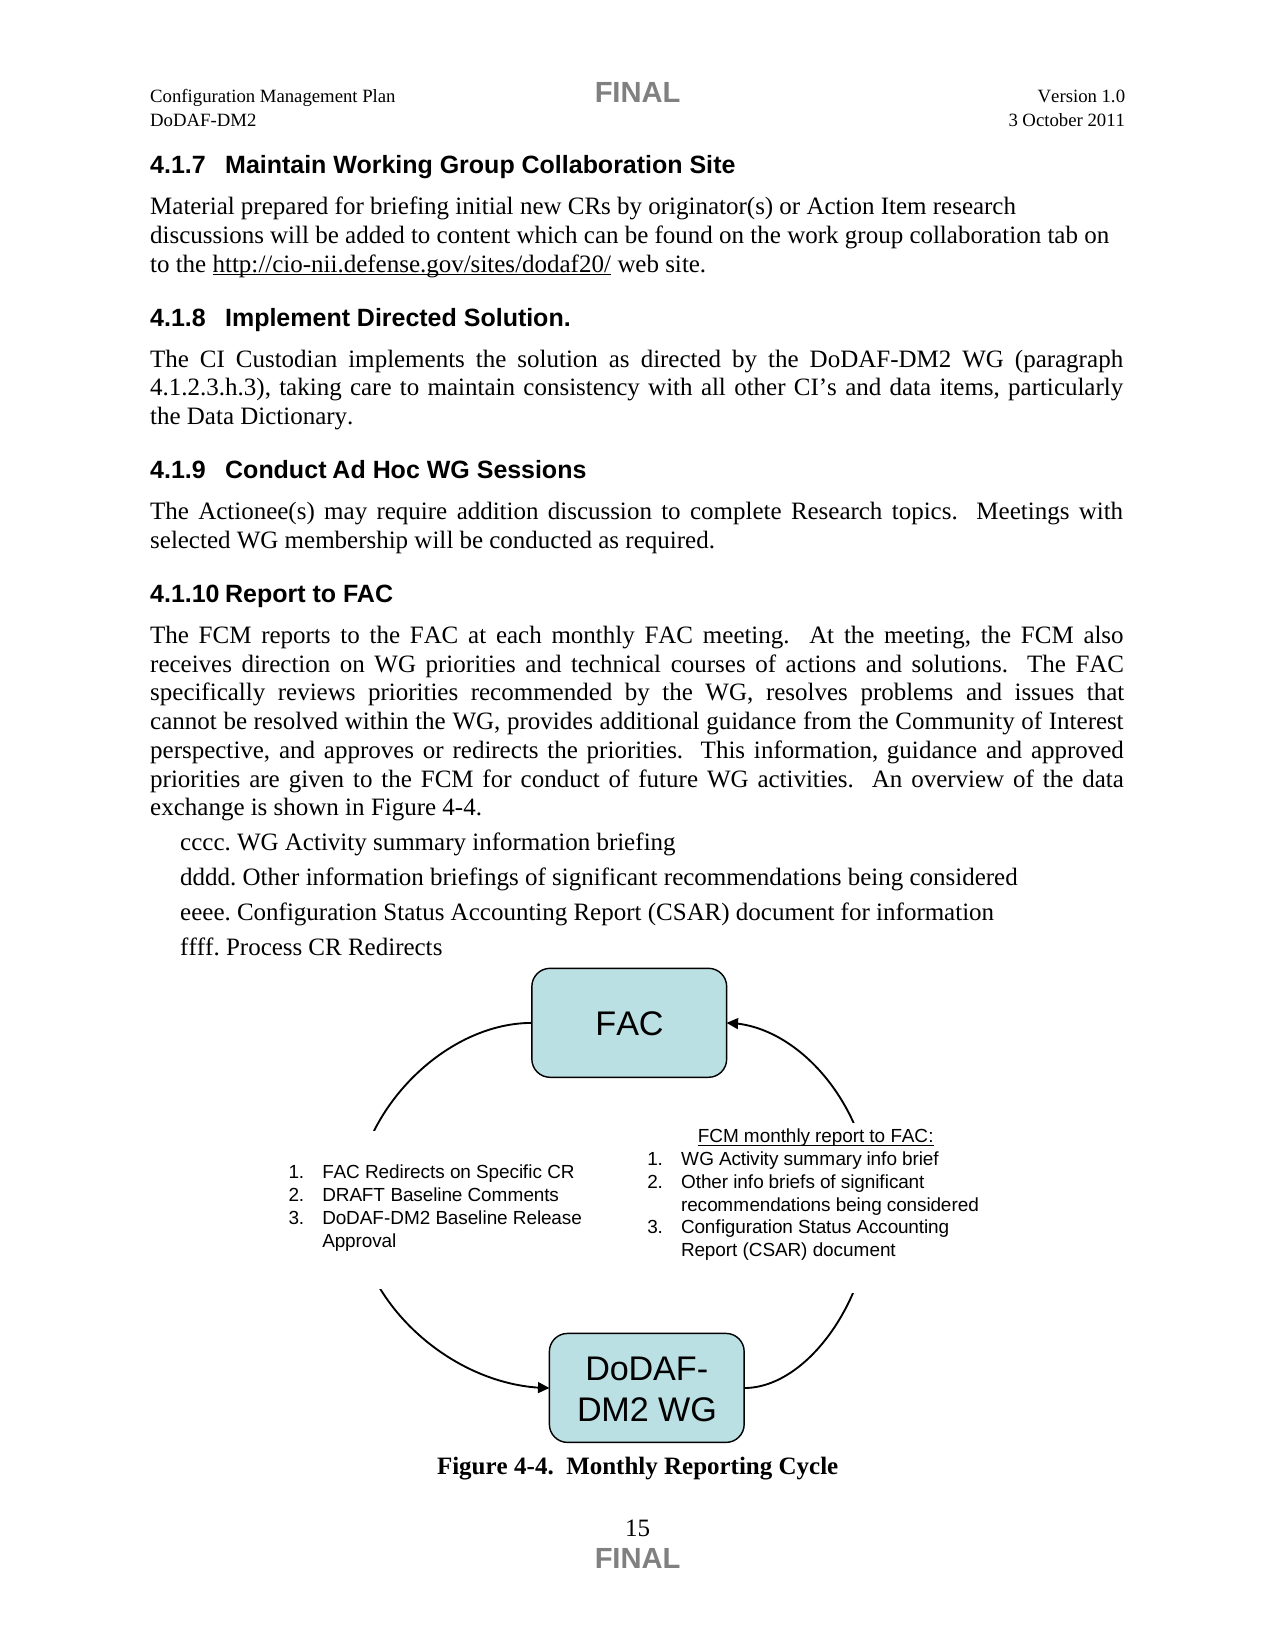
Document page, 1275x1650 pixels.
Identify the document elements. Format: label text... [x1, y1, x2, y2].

list Other information briefings of significant recommendations being considered [180, 862, 1125, 891]
list WG Activity summary information briefing [180, 827, 1125, 856]
text The Actionee(s) may require addition discussion to complete Research topics. Meetings with selected WG membership will be conducted as required. [150, 496, 1125, 554]
text Material prepared for briefing initial new CRs by originator(s) or Action Item research discussions will be added to content which can be found on the work group collaboration tab on to the http://cio-nii.defense.gov/sites/dodaf20/ web site. [150, 191, 1125, 277]
subtitle Report to FAC [150, 579, 1125, 607]
list Configuration Status Accounting Report (CSAR) document for information [180, 897, 1125, 926]
subtitle Conduct Ad Hoc WG Sessions [150, 455, 1125, 484]
subtitle Maintain Working Group Collaboration Site [150, 150, 1125, 179]
subtitle Implement Directed Solution. [150, 302, 1125, 331]
list Process CR Redirects [180, 932, 1125, 961]
text The CI Custodian implements the solution as directed by the DoDAF-DM2 WG (paragraph 4.1.2.3.h.3), taking care to maintain consistency with all other CI’s and data items, particularly the Data Dictionary. [150, 344, 1125, 430]
